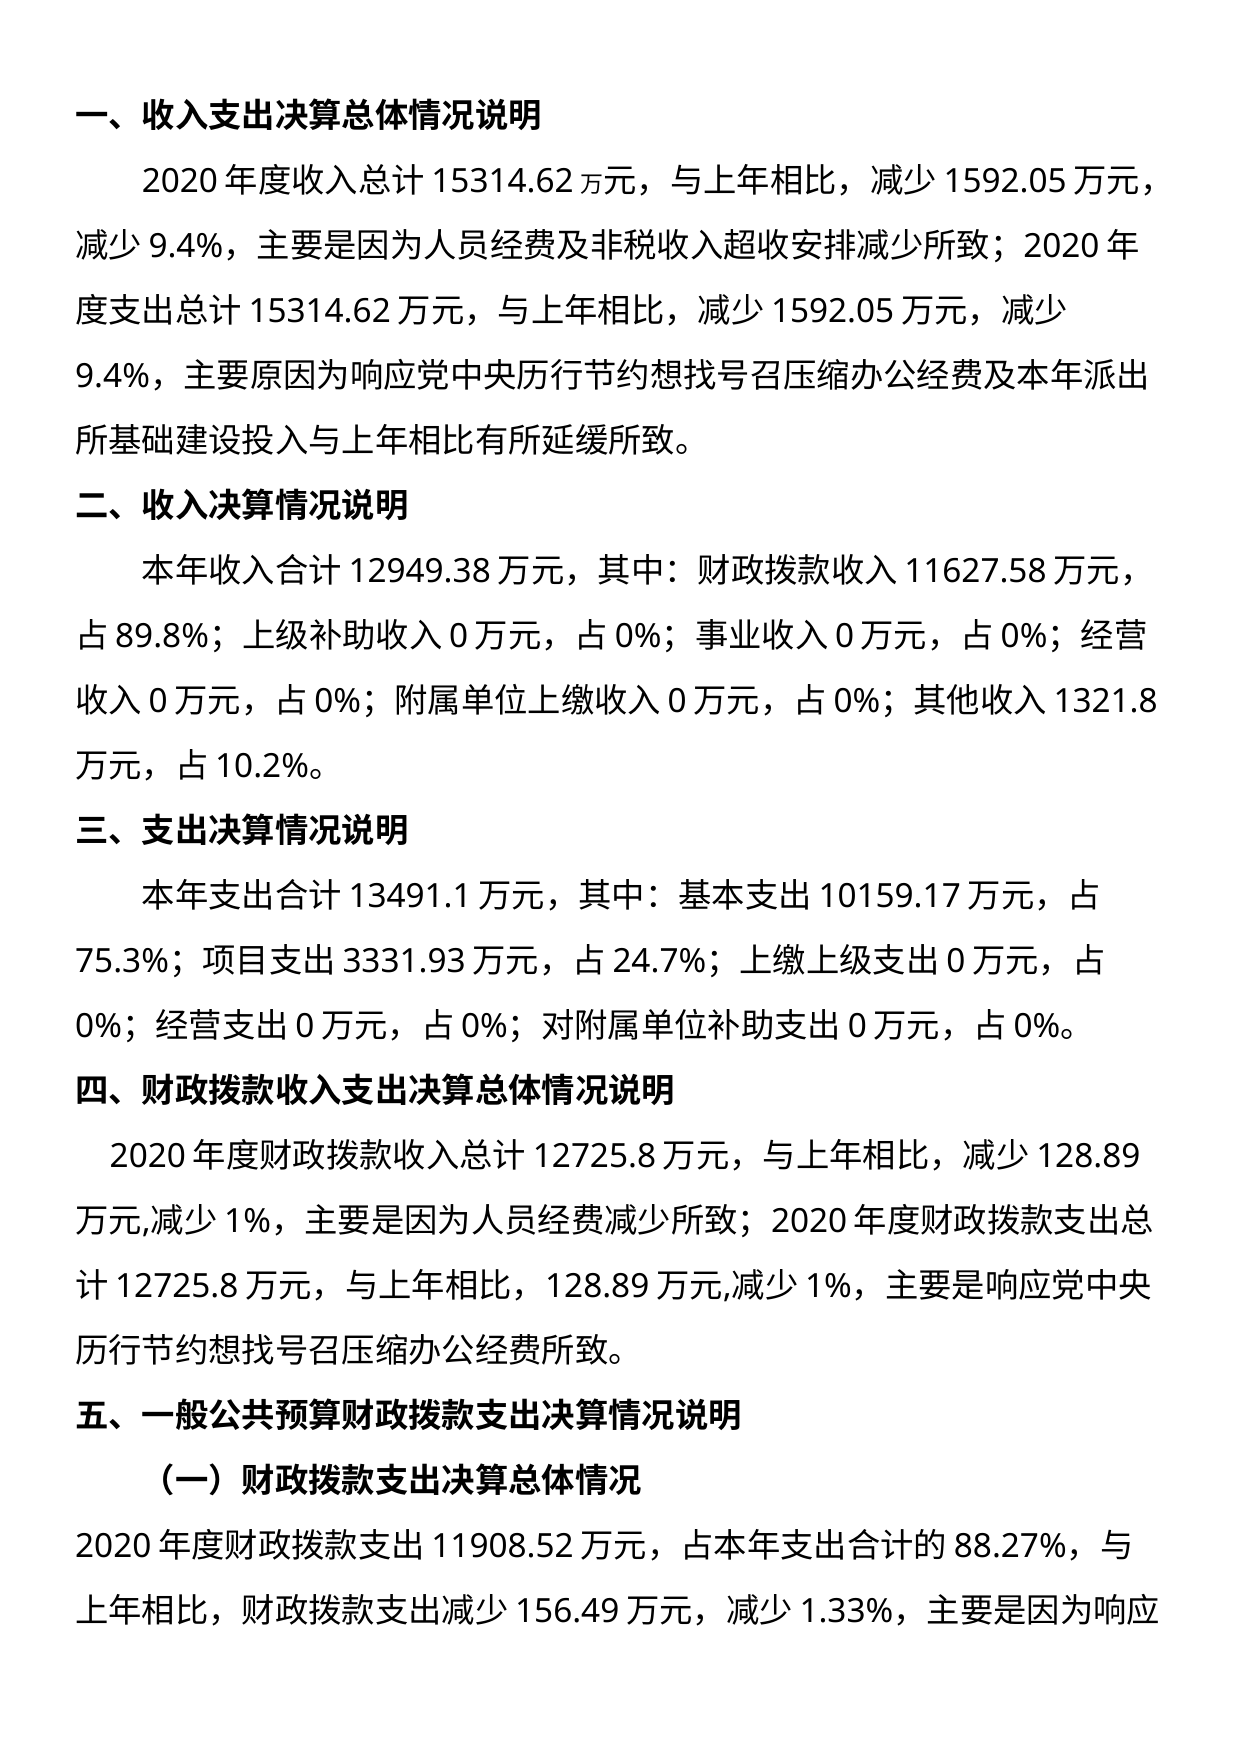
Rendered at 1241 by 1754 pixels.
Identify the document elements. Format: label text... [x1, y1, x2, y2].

text 本年支出合计13491.1万元，其中：基本支出10159.17万元，占75.3%；项目支出3331.93万元，占24.7%；上缴上级支出0万元，占0%；经营支出0万元，占0%；对附属单位补助支出0万元，占0%。 [75, 861, 1165, 1056]
text 四、财政拨款收入支出决算总体情况说明 [75, 1056, 1165, 1121]
text 2020年度财政拨款收入总计12725.8万元，与上年相比，减少128.89万元,减少1%，主要是因为人员经费减少所致；2020年度财政拨款支出总计12725.8万元，与上年相比，128.89万元,减少1%，主要是响应党中央历行节约想找号召压缩办公经费所致。 [75, 1121, 1165, 1381]
text 二、收入决算情况说明 [75, 471, 1165, 536]
text 五、一般公共预算财政拨款支出决算情况说明 [75, 1381, 1165, 1446]
text 本年收入合计12949.38万元，其中：财政拨款收入11627.58万元，占89.8%；上级补助收入0万元，占0%；事业收入0万元，占0%；经营收入0万元，占0%；附属单位上缴收入0万元，占0%；其他收入1321.8万元，占10.2%。 [75, 536, 1165, 796]
text 三、支出决算情况说明 [75, 796, 1165, 861]
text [75, 1511, 1165, 1641]
text （一）财政拨款支出决算总体情况 [75, 1446, 1165, 1511]
text 2020年度收入总计15314.62万元，与上年相比，减少1592.05万元，减少9.4%，主要是因为人员经费及非税收入超收安排减少所致；2020年度支出总计15314.62万元，与上年相比，减少1592.05万元，减少9.4%，主要原因为响应党中央历行节约想找号召压缩办公经费及本年派出所基础建设投入与上年相比有所延缓所致。 [75, 146, 1165, 471]
text 一、收入支出决算总体情况说明 [75, 81, 1165, 146]
